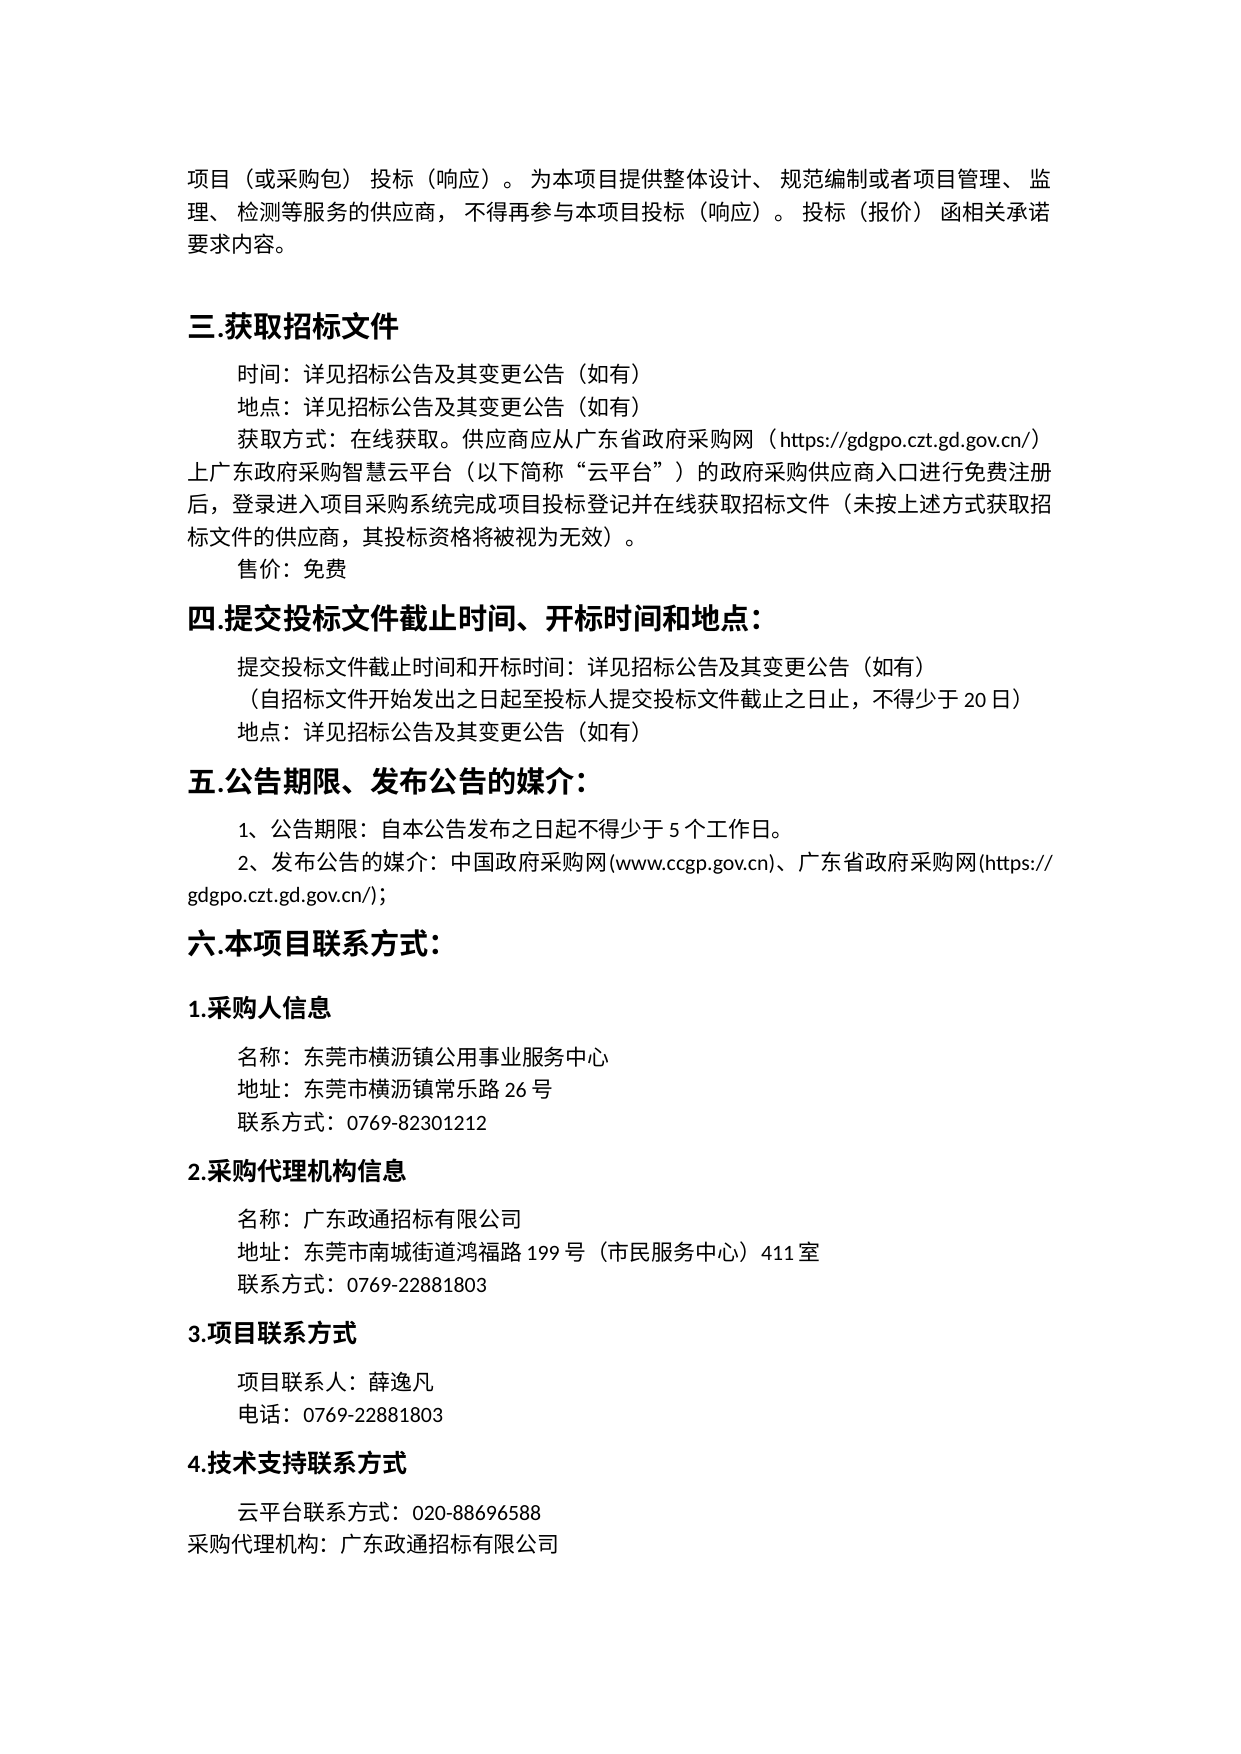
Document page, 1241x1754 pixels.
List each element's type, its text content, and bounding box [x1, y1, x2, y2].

text 六.本项目联系方式： [187, 909, 1053, 974]
text 五.公告期限、发布公告的媒介： [187, 747, 1053, 812]
text 项目联系人：薛逸凡 [187, 1364, 1053, 1397]
text 时间：详见招标公告及其变更公告（如有） [187, 357, 1053, 389]
text 云平台联系方式：020-88696588 [187, 1494, 1053, 1527]
text 地点：详见招标公告及其变更公告（如有） [187, 714, 1053, 747]
text （自招标文件开始发出之日起至投标人提交投标文件截止之日止，不得少于20日） [187, 682, 1053, 714]
text 1.采购人信息 [187, 974, 1053, 1039]
text 四.提交投标文件截止时间、开标时间和地点： [187, 584, 1053, 649]
text 售价：免费 [187, 552, 1053, 584]
text 3.项目联系方式 [187, 1299, 1053, 1364]
text 采购代理机构：广东政通招标有限公司 [187, 1527, 1053, 1559]
text 联系方式：0769-22881803 [187, 1267, 1053, 1299]
text 提交投标文件截止时间和开标时间：详见招标公告及其变更公告（如有） [187, 649, 1053, 682]
text 4.技术支持联系方式 [187, 1429, 1053, 1494]
text 电话：0769-22881803 [187, 1397, 1053, 1429]
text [187, 162, 1053, 259]
text 地址：东莞市南城街道鸿福路199号（市民服务中心）411室 [187, 1234, 1053, 1267]
text 名称：广东政通招标有限公司 [187, 1202, 1053, 1234]
text 获取方式：在线获取。供应商应从广东省政府采购网（https://gdgpo.czt.gd.gov.cn/）上广东政府采购智慧云平台（以下简称“云平台”）的政府采购供应商入口进行免费注册后，登录进入项目采购系统完成项目投标登记并在线获取招标文件（未按上述方式获取招标文件的供应商，其投标资格将被视为无效）。 [187, 422, 1053, 552]
text 联系方式：0769-82301212 [187, 1104, 1053, 1137]
text 2、发布公告的媒介：中国政府采购网(www.ccgp.gov.cn)、广东省政府采购网(https://gdgpo.czt.gd.gov.cn/)； [187, 844, 1053, 909]
text 名称：东莞市横沥镇公用事业服务中心 [187, 1039, 1053, 1072]
text 三.获取招标文件 [187, 292, 1053, 357]
text 地点：详见招标公告及其变更公告（如有） [187, 389, 1053, 422]
text 1、公告期限：自本公告发布之日起不得少于5个工作日。 [187, 812, 1053, 844]
text 地址：东莞市横沥镇常乐路26号 [187, 1072, 1053, 1104]
text 2.采购代理机构信息 [187, 1137, 1053, 1202]
